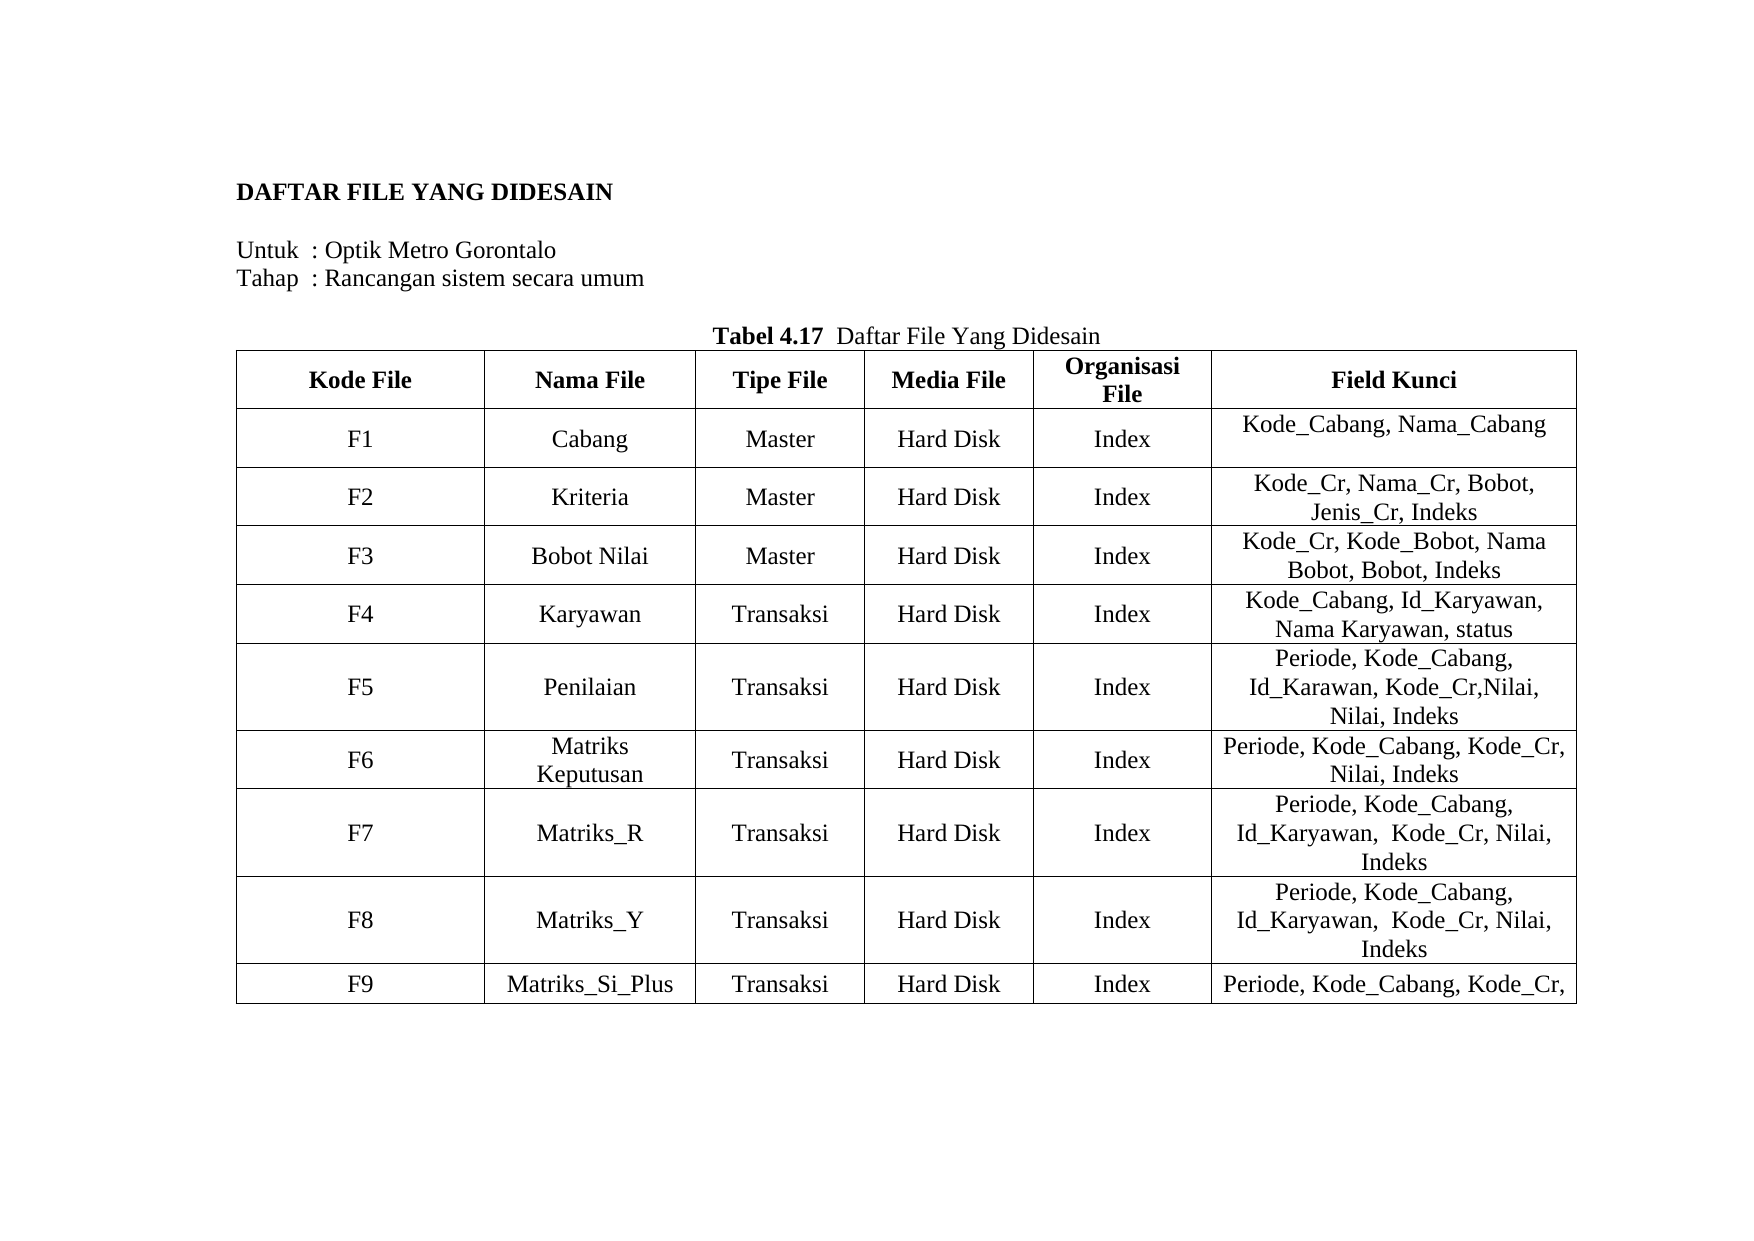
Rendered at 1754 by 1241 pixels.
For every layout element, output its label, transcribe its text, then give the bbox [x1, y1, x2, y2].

table_cell Master [696, 526, 864, 584]
table_cell Matriks Keputusan [485, 731, 695, 788]
table_cell Transaksi [696, 964, 864, 1003]
table_cell F6 [237, 731, 484, 788]
table_cell Index [1034, 526, 1211, 584]
table_cell F7 [237, 789, 484, 876]
table_cell F4 [237, 585, 484, 642]
table_header Media File [865, 351, 1033, 408]
table_cell Kode_Cr, Nama_Cr, Bobot, Jenis_Cr, Indeks [1212, 468, 1576, 525]
table_cell Hard Disk [865, 409, 1033, 467]
table_cell Index [1034, 644, 1211, 730]
table_cell Kriteria [485, 468, 695, 525]
table_cell Hard Disk [865, 644, 1033, 730]
table_cell Matriks_Y [485, 877, 695, 963]
table_cell Transaksi [696, 644, 864, 730]
table_cell F8 [237, 877, 484, 963]
table_header Tipe File [696, 351, 864, 408]
table_cell Periode, Kode_Cabang, Kode_Cr, Nilai, Indeks [1212, 731, 1576, 788]
table_cell Hard Disk [865, 789, 1033, 876]
table_header Field Kunci [1212, 351, 1576, 408]
table_cell F5 [237, 644, 484, 730]
table_header Kode File [237, 351, 484, 408]
table_cell Karyawan [485, 585, 695, 642]
text DAFTAR FILE YANG DIDESAIN [236, 177, 1577, 206]
table_cell Master [696, 409, 864, 467]
table_cell Hard Disk [865, 731, 1033, 788]
table_cell Index [1034, 877, 1211, 963]
table_cell F2 [237, 468, 484, 525]
table_cell Periode, Kode_Cabang, Id_Karawan, Kode_Cr,Nilai, Nilai, Indeks [1212, 644, 1576, 730]
table_cell Index [1034, 409, 1211, 467]
table_cell Master [696, 468, 864, 525]
table_cell F1 [237, 409, 484, 467]
table_cell Transaksi [696, 789, 864, 876]
table_cell Index [1034, 585, 1211, 642]
table_cell Periode, Kode_Cabang, Kode_Cr, Nilai [1212, 964, 1576, 1003]
table_cell Transaksi [696, 585, 864, 642]
table_cell Kode_Cabang, Id_Karyawan, Nama Karyawan, status [1212, 585, 1576, 642]
table_cell Kode_Cabang, Nama_Cabang [1212, 409, 1576, 467]
table_cell Matriks_R [485, 789, 695, 876]
table_cell F9 [237, 964, 484, 1003]
table_cell Transaksi [696, 731, 864, 788]
table_header Nama File [485, 351, 695, 408]
table_cell Penilaian [485, 644, 695, 730]
table_cell Periode, Kode_Cabang, Id_Karyawan, Kode_Cr, Nilai, Indeks [1212, 877, 1576, 963]
text Tabel 4.17 Daftar File Yang Didesain [236, 321, 1577, 350]
table_cell Hard Disk [865, 526, 1033, 584]
text Untuk : Optik Metro Gorontalo [236, 235, 1577, 263]
table_cell Index [1034, 789, 1211, 876]
table_cell F3 [237, 526, 484, 584]
table_cell Bobot Nilai [485, 526, 695, 584]
table_cell Index [1034, 731, 1211, 788]
table_cell Matriks_Si_Plus [485, 964, 695, 1003]
table_cell Periode, Kode_Cabang, Id_Karyawan, Kode_Cr, Nilai, Indeks [1212, 789, 1576, 876]
table_cell Hard Disk [865, 585, 1033, 642]
table_header Organisasi File [1034, 351, 1211, 408]
table_cell Cabang [485, 409, 695, 467]
table_cell Index [1034, 964, 1211, 1003]
table_cell Index [1034, 468, 1211, 525]
text Tahap : Rancangan sistem secara umum [236, 263, 1577, 292]
table_cell Hard Disk [865, 877, 1033, 963]
table_cell Transaksi [696, 877, 864, 963]
table_cell Hard Disk [865, 468, 1033, 525]
table_cell Hard Disk [865, 964, 1033, 1003]
table_cell Kode_Cr, Kode_Bobot, Nama Bobot, Bobot, Indeks [1212, 526, 1576, 584]
